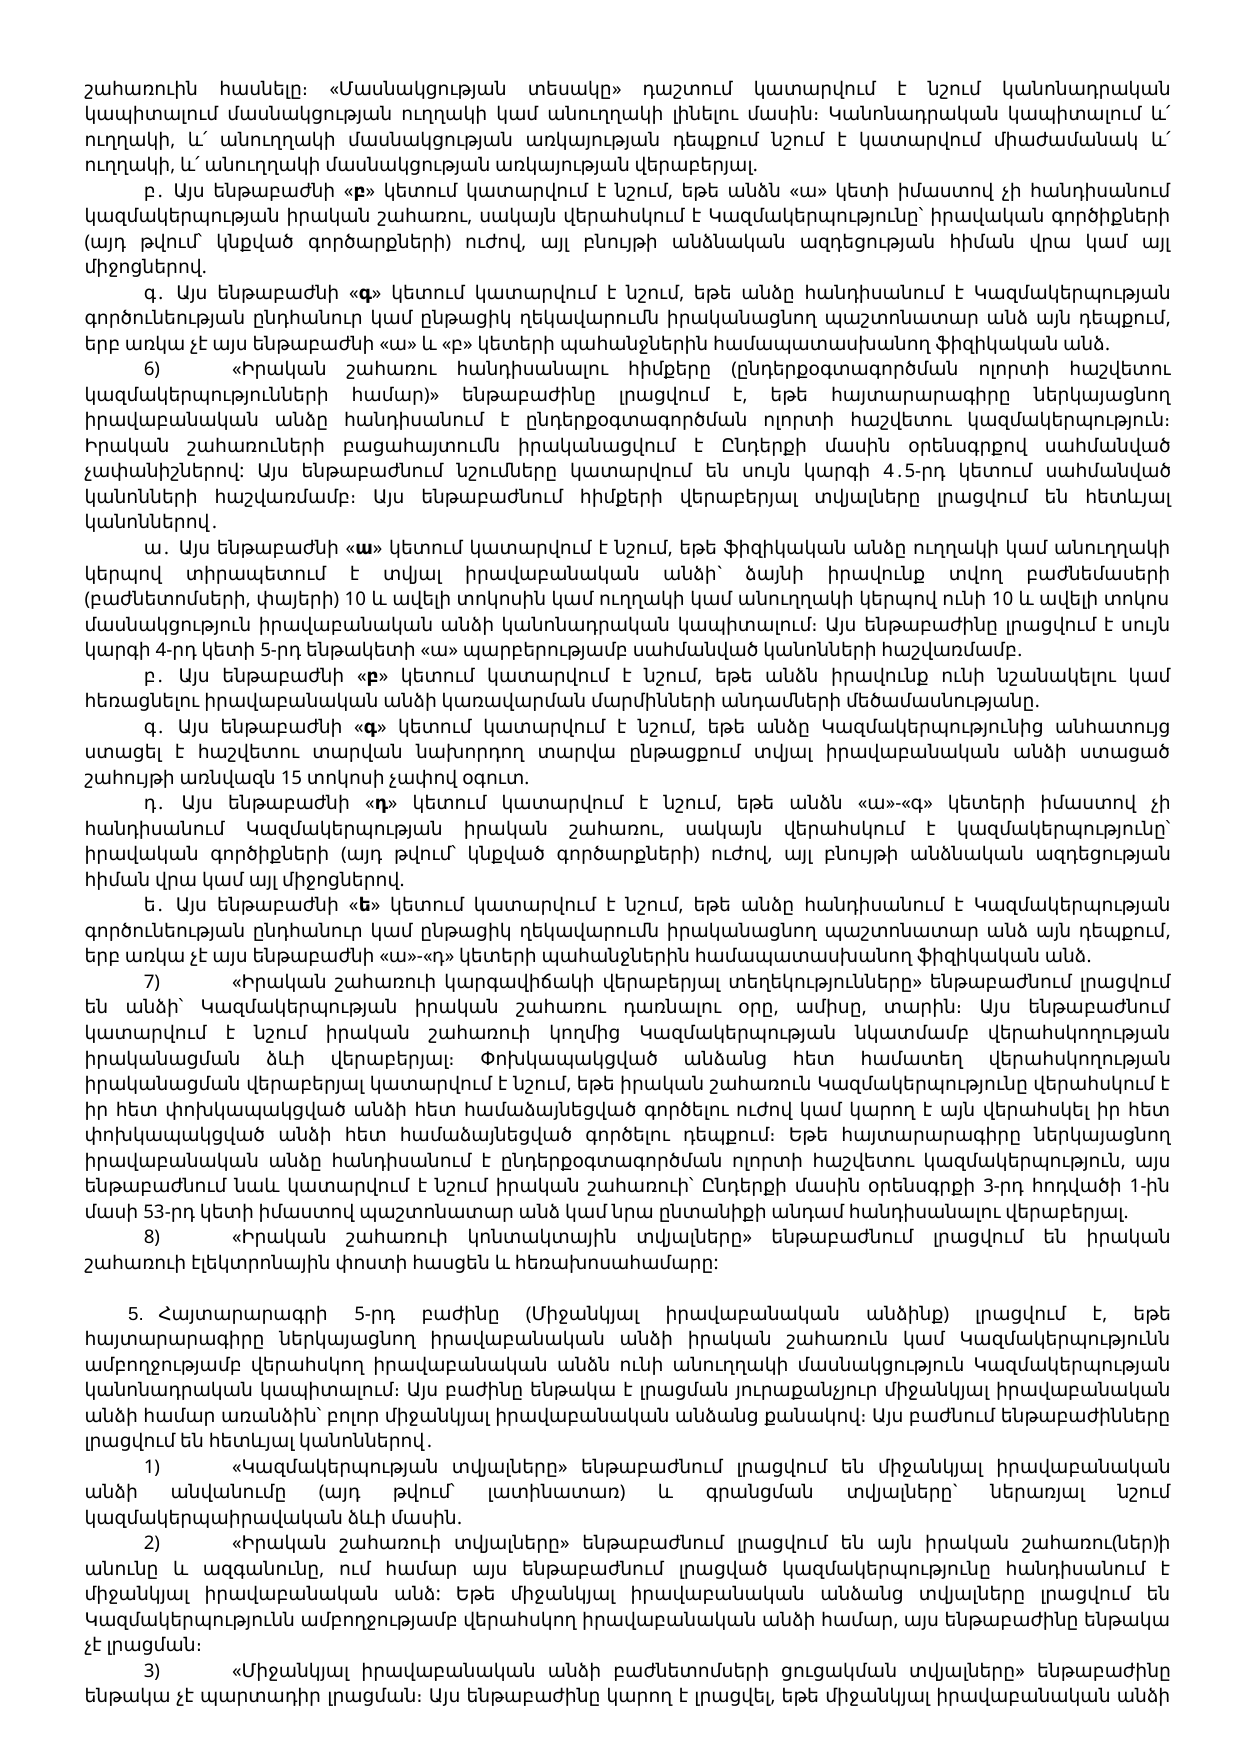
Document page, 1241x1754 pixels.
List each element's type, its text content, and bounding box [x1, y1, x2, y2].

list «Կազմակերպության տվյալները» ենթաբաժնում լրացվում են միջանկյալ իրավաբանական անձի անվանումը (այդ թվում՝ լատինատառ) և գրանցման տվյալները` ներառյալ նշում կազմակերպաիրավական ձևի մասին. [84, 1453, 1171, 1530]
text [84, 75, 1171, 177]
list Հայտարարագրի 5-րդ բաժինը (Միջանկյալ իրավաբանական անձինք) լրացվում է, եթե հայտարարագիրը ներկայացնող իրավաբանական անձի իրական շահառուն կամ Կազմակերպությունն ամբողջությամբ վերահսկող իրավաբանական անձն ունի անուղղակի մասնակցություն Կազմակերպության կանոնադրական կապիտալում։ Այս բաժինը ենթակա է լրացման յուրաքանչյուր միջանկյալ իրավաբանական անձի համար առանձին՝ բոլոր միջանկյալ իրավաբանական անձանց քանակով։ Այս բաժնում ենթաբաժինները լրացվում են հետևյալ կանոններով․ [84, 1300, 1171, 1453]
list «Իրական շահառուի տվյալները» ենթաբաժնում լրացվում են այն իրական շահառու(ներ)ի անունը և ազգանունը, ում համար այս ենթաբաժնում լրացված կազմակերպությունը հանդիսանում է միջանկյալ իրավաբանական անձ: Եթե միջանկյալ իրավաբանական անձանց տվյալները լրացվում են Կազմակերպությունն ամբողջությամբ վերահսկող իրավաբանական անձի համար, այս ենթաբաժինը ենթակա չէ լրացման։ [84, 1530, 1171, 1657]
list «Իրական շահառուի կարգավիճակի վերաբերյալ տեղեկությունները» ենթաբաժնում լրացվում են անձի՝ Կազմակերպության իրական շահառու դառնալու օրը, ամիսը, տարին։ Այս ենթաբաժնում կատարվում է նշում իրական շահառուի կողմից Կազմակերպության նկատմամբ վերահսկողության իրականացման ձևի վերաբերյալ։ Փոխկապակցված անձանց հետ համատեղ վերահսկողության իրականացման վերաբերյալ կատարվում է նշում, եթե իրական շահառուն Կազմակերպությունը վերահսկում է իր հետ փոխկապակցված անձի հետ համաձայնեցված գործելու ուժով կամ կարող է այն վերահսկել իր հետ փոխկապակցված անձի հետ համաձայնեցված գործելու դեպքում։ Եթե հայտարարագիրը ներկայացնող իրավաբանական անձը հանդիսանում է ընդերքօգտագործման ոլորտի հաշվետու կազմակերպություն, այս ենթաբաժնում նաև կատարվում է նշում իրական շահառուի՝ Ընդերքի մասին օրենսգրքի 3-րդ հոդվածի 1-ին մասի 53-րդ կետի իմաստով պաշտոնատար անձ կամ նրա ընտանիքի անդամ հանդիսանալու վերաբերյալ. [84, 968, 1171, 1223]
text գ․ Այս ենթաբաժնի «գ» կետում կատարվում է նշում, եթե անձը հանդիսանում է Կազմակերպության գործունեության ընդհանուր կամ ընթացիկ ղեկավարումն իրականացնող պաշտոնատար անձ այն դեպքում, երբ առկա չէ այս ենթաբաժնի «ա» և «բ» կետերի պահանջներին համապատասխանող ֆիզիկական անձ. [84, 279, 1171, 356]
text ա․ Այս ենթաբաժնի «ա» կետում կատարվում է նշում, եթե ֆիզիկական անձը ուղղակի կամ անուղղակի կերպով տիրապետում է տվյալ իրավաբանական անձի` ձայնի իրավունք տվող բաժնեմասերի (բաժնետոմսերի, փայերի) 10 և ավելի տոկոսին կամ ուղղակի կամ անուղղակի կերպով ունի 10 և ավելի տոկոս մասնակցություն իրավաբանական անձի կանոնադրական կապիտալում։ Այս ենթաբաժինը լրացվում է սույն կարգի 4-րդ կետի 5-րդ ենթակետի «ա» պարբերությամբ սահմանված կանոնների հաշվառմամբ. [84, 534, 1171, 662]
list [84, 1657, 1171, 1708]
text բ․ Այս ենթաբաժնի «բ» կետում կատարվում է նշում, եթե անձն իրավունք ունի նշանակելու կամ հեռացնելու իրավաբանական անձի կառավարման մարմինների անդամների մեծամասնությանը. [84, 662, 1171, 713]
list «Իրական շահառու հանդիսանալու հիմքերը (ընդերքօգտագործման ոլորտի հաշվետու կազմակերպությունների համար)» ենթաբաժինը լրացվում է, եթե հայտարարագիրը ներկայացնող իրավաբանական անձը հանդիսանում է ընդերքօգտագործման ոլորտի հաշվետու կազմակերպություն։ Իրական շահառուների բացահայտումն իրականացվում է Ընդերքի մասին օրենսգրքով սահմանված չափանիշներով: Այս ենթաբաժնում նշումները կատարվում են սույն կարգի 4․5-րդ կետում սահմանված կանոնների հաշվառմամբ։ Այս ենթաբաժնում հիմքերի վերաբերյալ տվյալները լրացվում են հետևյալ կանոններով․ [84, 356, 1171, 534]
text դ․ Այս ենթաբաժնի «դ» կետում կատարվում է նշում, եթե անձն «ա»-«գ» կետերի իմաստով չի հանդիսանում Կազմակերպության իրական շահառու, սակայն վերահսկում է կազմակերպությունը՝ իրավական գործիքների (այդ թվում՝ կնքված գործարքների) ուժով, այլ բնույթի անձնական ազդեցության հիման վրա կամ այլ միջոցներով. [84, 789, 1171, 892]
list «Իրական շահառուի կոնտակտային տվյալները» ենթաբաժնում լրացվում են իրական շահառուի էլեկտրոնային փոստի հասցեն և հեռախոսահամարը: [84, 1223, 1171, 1274]
text բ․ Այս ենթաբաժնի «բ» կետում կատարվում է նշում, եթե անձն «ա» կետի իմաստով չի հանդիսանում կազմակերպության իրական շահառու, սակայն վերահսկում է Կազմակերպությունը՝ իրավական գործիքների (այդ թվում՝ կնքված գործարքների) ուժով, այլ բնույթի անձնական ազդեցության հիման վրա կամ այլ միջոցներով. [84, 177, 1171, 279]
text ե․ Այս ենթաբաժնի «ե» կետում կատարվում է նշում, եթե անձը հանդիսանում է Կազմակերպության գործունեության ընդհանուր կամ ընթացիկ ղեկավարումն իրականացնող պաշտոնատար անձ այն դեպքում, երբ առկա չէ այս ենթաբաժնի «ա»-«դ» կետերի պահանջներին համապատասխանող ֆիզիկական անձ. [84, 892, 1171, 968]
text գ․ Այս ենթաբաժնի «գ» կետում կատարվում է նշում, եթե անձը Կազմակերպությունից անհատույց ստացել է հաշվետու տարվան նախորդող տարվա ընթացքում տվյալ իրավաբանական անձի ստացած շահույթի առնվազն 15 տոկոսի չափով օգուտ. [84, 713, 1171, 789]
